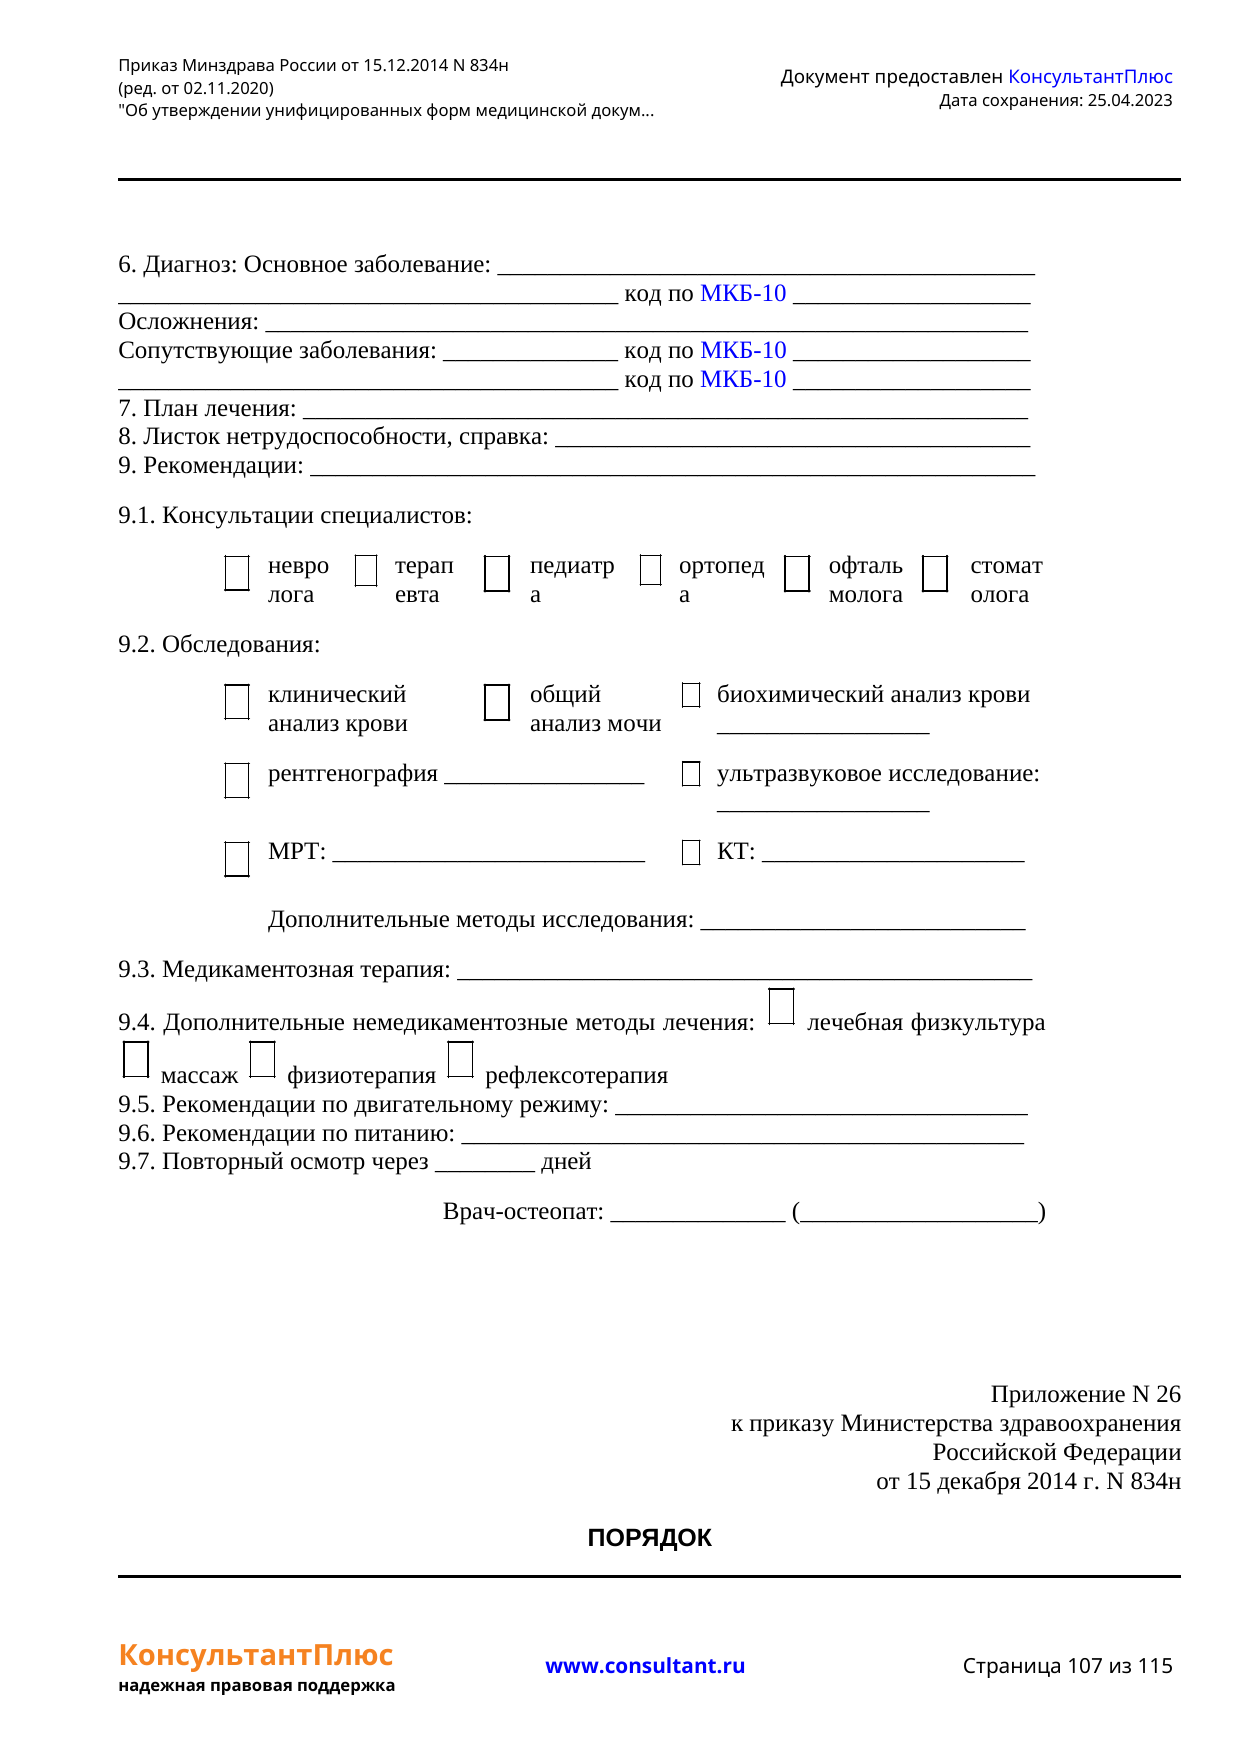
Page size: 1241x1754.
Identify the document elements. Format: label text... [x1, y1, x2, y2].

title ПОРЯДОК [118, 1523, 1181, 1552]
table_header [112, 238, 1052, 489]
text к приказу Министерства здравоохранения [118, 1408, 1181, 1437]
text Приложение N 26 [118, 1379, 1181, 1408]
text от 15 декабря 2014 г. N 834н [118, 1466, 1181, 1494]
text Российской Федерации [118, 1437, 1181, 1466]
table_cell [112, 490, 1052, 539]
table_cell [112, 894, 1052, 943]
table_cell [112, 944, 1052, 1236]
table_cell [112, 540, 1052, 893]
